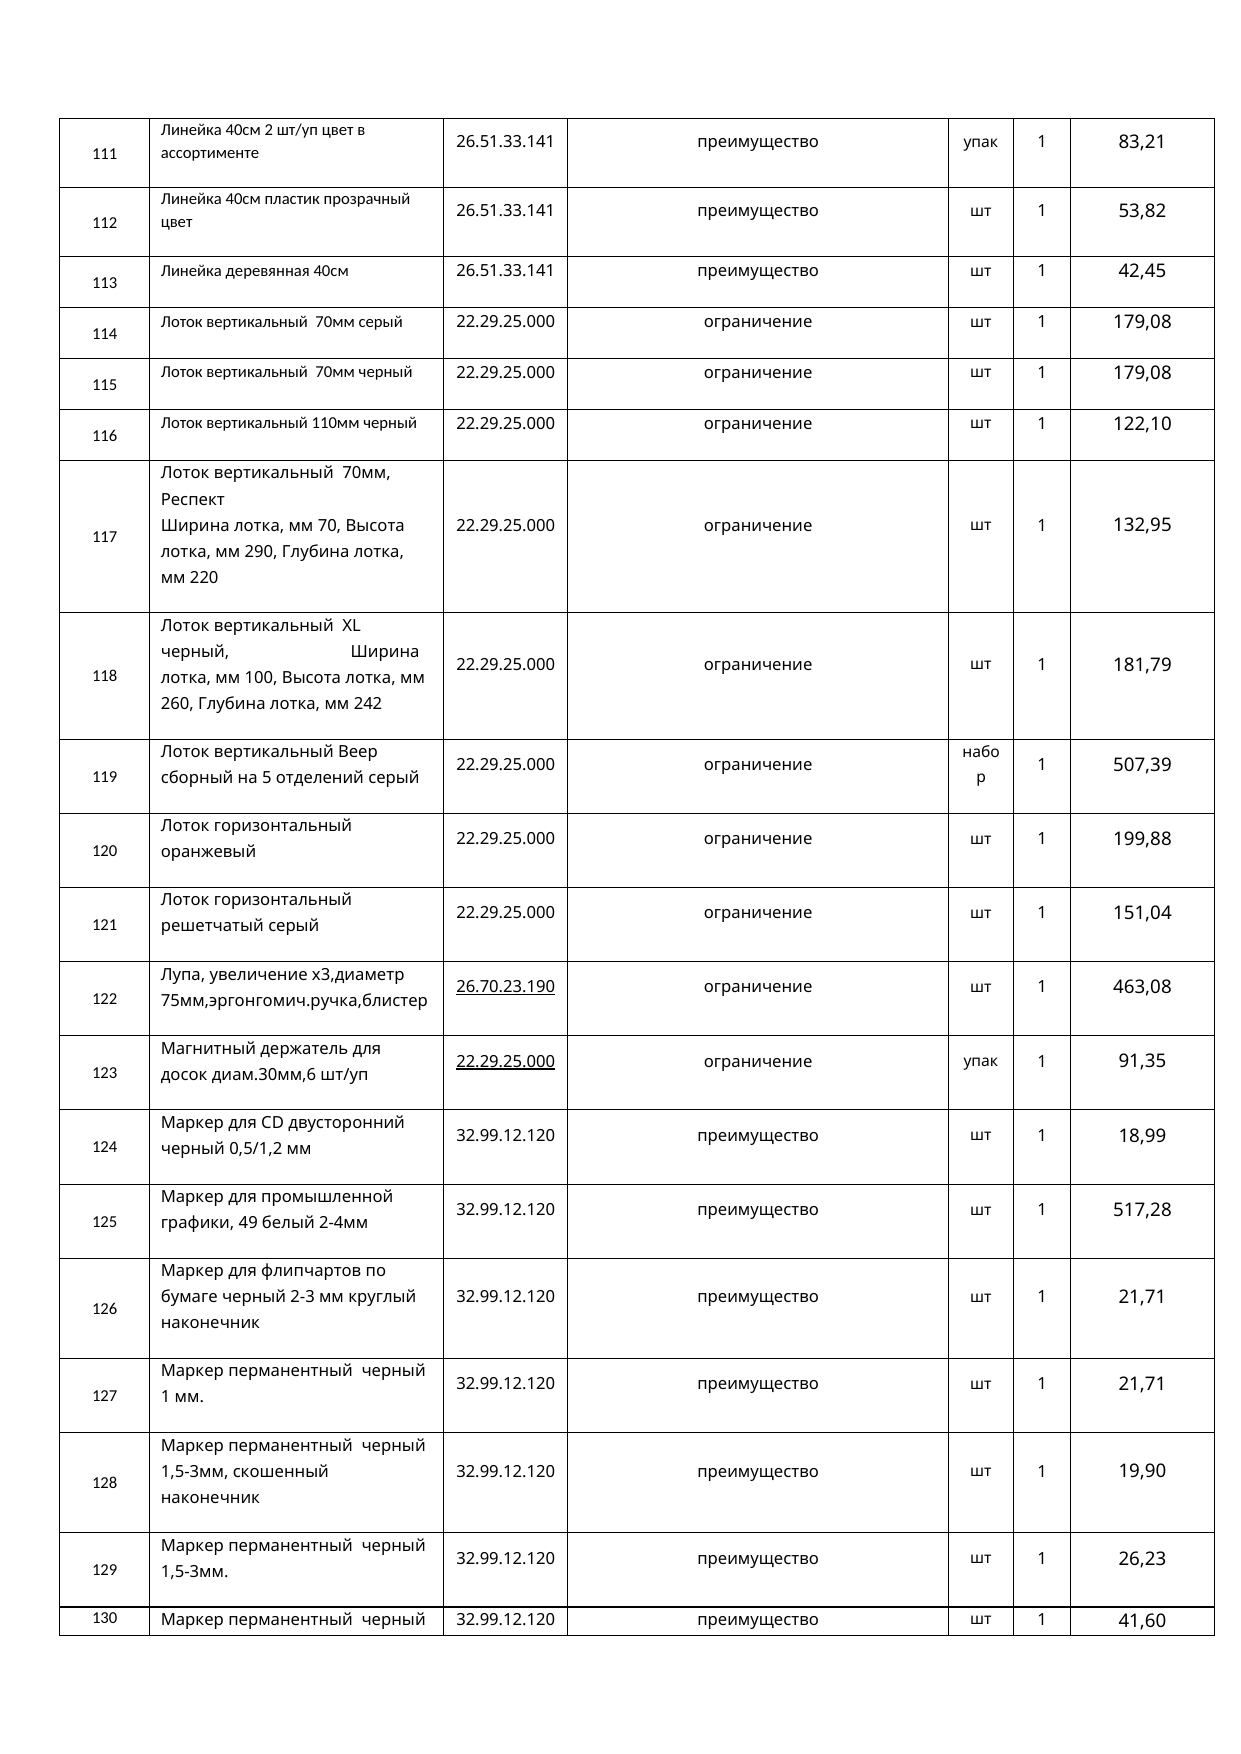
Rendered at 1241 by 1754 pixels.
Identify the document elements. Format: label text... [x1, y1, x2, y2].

table_cell 1 [1014, 461, 1070, 612]
table_cell 132,95 [1071, 461, 1214, 612]
table_cell Лоток горизонтальный оранжевый [150, 814, 443, 887]
table_cell 1 [1014, 359, 1070, 409]
table_cell 22.29.25.000 [444, 613, 567, 738]
table_cell преимущество [568, 1259, 948, 1358]
table_cell 125 [60, 1185, 149, 1258]
table_cell 1 [1014, 257, 1070, 307]
table_cell 1 [1014, 1533, 1070, 1606]
table_cell преимущество [568, 1359, 948, 1432]
table_cell ограничение [568, 410, 948, 460]
table_cell Линейка 40см пластик прозрачный цвет [150, 188, 443, 256]
table_cell Лупа, увеличение х3,диаметр 75мм,эргонгомич.ручка,блистер [150, 962, 443, 1035]
table_cell шт [949, 257, 1013, 307]
table_cell ограничение [568, 359, 948, 409]
table_cell 112 [60, 188, 149, 256]
table_cell преимущество [568, 257, 948, 307]
table_cell ограничение [568, 962, 948, 1035]
table_cell ограничение [568, 613, 948, 738]
table_cell 181,79 [1071, 613, 1214, 738]
table_cell 517,28 [1071, 1185, 1214, 1258]
table_cell Маркер перманентный черный 1 мм. [150, 1359, 443, 1432]
table_cell 26,23 [1071, 1533, 1214, 1606]
table_cell 129 [60, 1533, 149, 1606]
table_cell Маркер перманентный черный 1,5-3мм, скошенный наконечник [150, 1433, 443, 1532]
table_cell 507,39 [1071, 740, 1214, 813]
table_cell преимущество [568, 1185, 948, 1258]
table_cell ограничение [568, 888, 948, 961]
table_cell Лоток вертикальный 70мм, Респект Ширина лотка, мм 70, Высота лотка, мм 290, Глубина лотка, мм 220 [150, 461, 443, 612]
table_cell 26.51.33.141 [444, 188, 567, 256]
table_cell 18,99 [1071, 1110, 1214, 1183]
table_cell 1 [1014, 119, 1070, 187]
table_cell 32.99.12.120 [444, 1185, 567, 1258]
table_cell 32.99.12.120 [444, 1110, 567, 1183]
table_cell 1 [1014, 1608, 1070, 1635]
table_cell 21,71 [1071, 1259, 1214, 1358]
table_cell Лоток вертикальный 110мм черный [150, 410, 443, 460]
table_cell набор [949, 740, 1013, 813]
table_cell 113 [60, 257, 149, 307]
table_cell 1 [1014, 1259, 1070, 1358]
table_cell шт [949, 1110, 1013, 1183]
table_cell шт [949, 461, 1013, 612]
table_cell шт [949, 1608, 1013, 1635]
table_cell преимущество [568, 1608, 948, 1635]
table_cell 32.99.12.120 [444, 1433, 567, 1532]
table_cell 1 [1014, 1359, 1070, 1432]
table_cell 1 [1014, 888, 1070, 961]
table_cell преимущество [568, 119, 948, 187]
table_cell 127 [60, 1359, 149, 1432]
table_cell 1 [1014, 1185, 1070, 1258]
table_cell 22.29.25.000 [444, 888, 567, 961]
table_cell преимущество [568, 1533, 948, 1606]
table_cell 83,21 [1071, 119, 1214, 187]
table_cell 1 [1014, 1433, 1070, 1532]
table_cell 1 [1014, 740, 1070, 813]
table_cell шт [949, 359, 1013, 409]
table_cell 119 [60, 740, 149, 813]
table_cell ограничение [568, 740, 948, 813]
table_cell 1 [1014, 613, 1070, 738]
table_cell 22.29.25.000 [444, 308, 567, 358]
table_cell шт [949, 1533, 1013, 1606]
table_cell 151,04 [1071, 888, 1214, 961]
table_cell 32.99.12.120 [444, 1608, 567, 1635]
table_cell Магнитный держатель для досок диам.30мм,6 шт/уп [150, 1036, 443, 1109]
table_cell 32.99.12.120 [444, 1259, 567, 1358]
table_cell 111 [60, 119, 149, 187]
table_cell 19,90 [1071, 1433, 1214, 1532]
table_cell шт [949, 1185, 1013, 1258]
table_cell ограничение [568, 814, 948, 887]
table_cell упак [949, 1036, 1013, 1109]
table_cell шт [949, 188, 1013, 256]
table_cell ограничение [568, 308, 948, 358]
table_cell 1 [1014, 962, 1070, 1035]
table_cell Лоток вертикальный 70мм серый [150, 308, 443, 358]
table_cell 91,35 [1071, 1036, 1214, 1109]
table_cell 26.51.33.141 [444, 119, 567, 187]
table_cell 116 [60, 410, 149, 460]
table_cell преимущество [568, 1433, 948, 1532]
table_cell 21,71 [1071, 1359, 1214, 1432]
table_cell ограничение [568, 1036, 948, 1109]
table_cell 122 [60, 962, 149, 1035]
table_cell Маркер для CD двусторонний черный 0,5/1,2 мм [150, 1110, 443, 1183]
table_cell 26.51.33.141 [444, 257, 567, 307]
table_cell 130 [60, 1608, 149, 1635]
table_cell Линейка 40см 2 шт/уп цвет в ассортименте [150, 119, 443, 187]
table_cell шт [949, 962, 1013, 1035]
table_cell 120 [60, 814, 149, 887]
table_cell 22.29.25.000 [444, 814, 567, 887]
table_cell преимущество [568, 188, 948, 256]
table_cell преимущество [568, 1110, 948, 1183]
table_cell 41,60 [1071, 1608, 1214, 1635]
table_cell 1 [1014, 1110, 1070, 1183]
table_cell шт [949, 814, 1013, 887]
table_cell 53,82 [1071, 188, 1214, 256]
table_cell 22.29.25.000 [444, 410, 567, 460]
table_cell 118 [60, 613, 149, 738]
table_cell 115 [60, 359, 149, 409]
table_cell Лоток вертикальный XL черный, Ширина лотка, мм 100, Высота лотка, мм 260, Глубина лотка, мм 242 [150, 613, 443, 738]
table_cell 22.29.25.000 [444, 1036, 567, 1109]
table_cell Маркер для флипчартов по бумаге черный 2-3 мм круглый наконечник [150, 1259, 443, 1358]
table_cell 32.99.12.120 [444, 1359, 567, 1432]
table_cell шт [949, 1359, 1013, 1432]
table_cell 1 [1014, 814, 1070, 887]
table_cell Маркер для промышленной графики, 49 белый 2-4мм [150, 1185, 443, 1258]
table_cell 1 [1014, 188, 1070, 256]
table_cell Маркер перманентный черный 1,5-3мм. [150, 1533, 443, 1606]
table_cell 199,88 [1071, 814, 1214, 887]
table_cell 26.70.23.190 [444, 962, 567, 1035]
table_cell 117 [60, 461, 149, 612]
table_cell шт [949, 1259, 1013, 1358]
table_cell 22.29.25.000 [444, 740, 567, 813]
table_cell 22.29.25.000 [444, 461, 567, 612]
table_cell шт [949, 1433, 1013, 1532]
table_cell 114 [60, 308, 149, 358]
table_cell 179,08 [1071, 308, 1214, 358]
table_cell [150, 1608, 443, 1635]
table_cell 124 [60, 1110, 149, 1183]
table_cell 179,08 [1071, 359, 1214, 409]
table_cell 32.99.12.120 [444, 1533, 567, 1606]
table_cell Лоток горизонтальный решетчатый серый [150, 888, 443, 961]
table_cell шт [949, 308, 1013, 358]
table_cell Лоток вертикальный Веер сборный на 5 отделений серый [150, 740, 443, 813]
table_cell ограничение [568, 461, 948, 612]
table_cell шт [949, 888, 1013, 961]
table_cell Лоток вертикальный 70мм черный [150, 359, 443, 409]
table_cell Линейка деревянная 40см [150, 257, 443, 307]
table_cell шт [949, 613, 1013, 738]
table_cell 126 [60, 1259, 149, 1358]
table_cell упак [949, 119, 1013, 187]
table_cell 1 [1014, 1036, 1070, 1109]
table_cell 121 [60, 888, 149, 961]
table_cell шт [949, 410, 1013, 460]
table_cell 42,45 [1071, 257, 1214, 307]
table_cell 123 [60, 1036, 149, 1109]
table_cell 1 [1014, 308, 1070, 358]
table_cell 463,08 [1071, 962, 1214, 1035]
table_cell 128 [60, 1433, 149, 1532]
table_cell 122,10 [1071, 410, 1214, 460]
table_cell 1 [1014, 410, 1070, 460]
table_cell 22.29.25.000 [444, 359, 567, 409]
